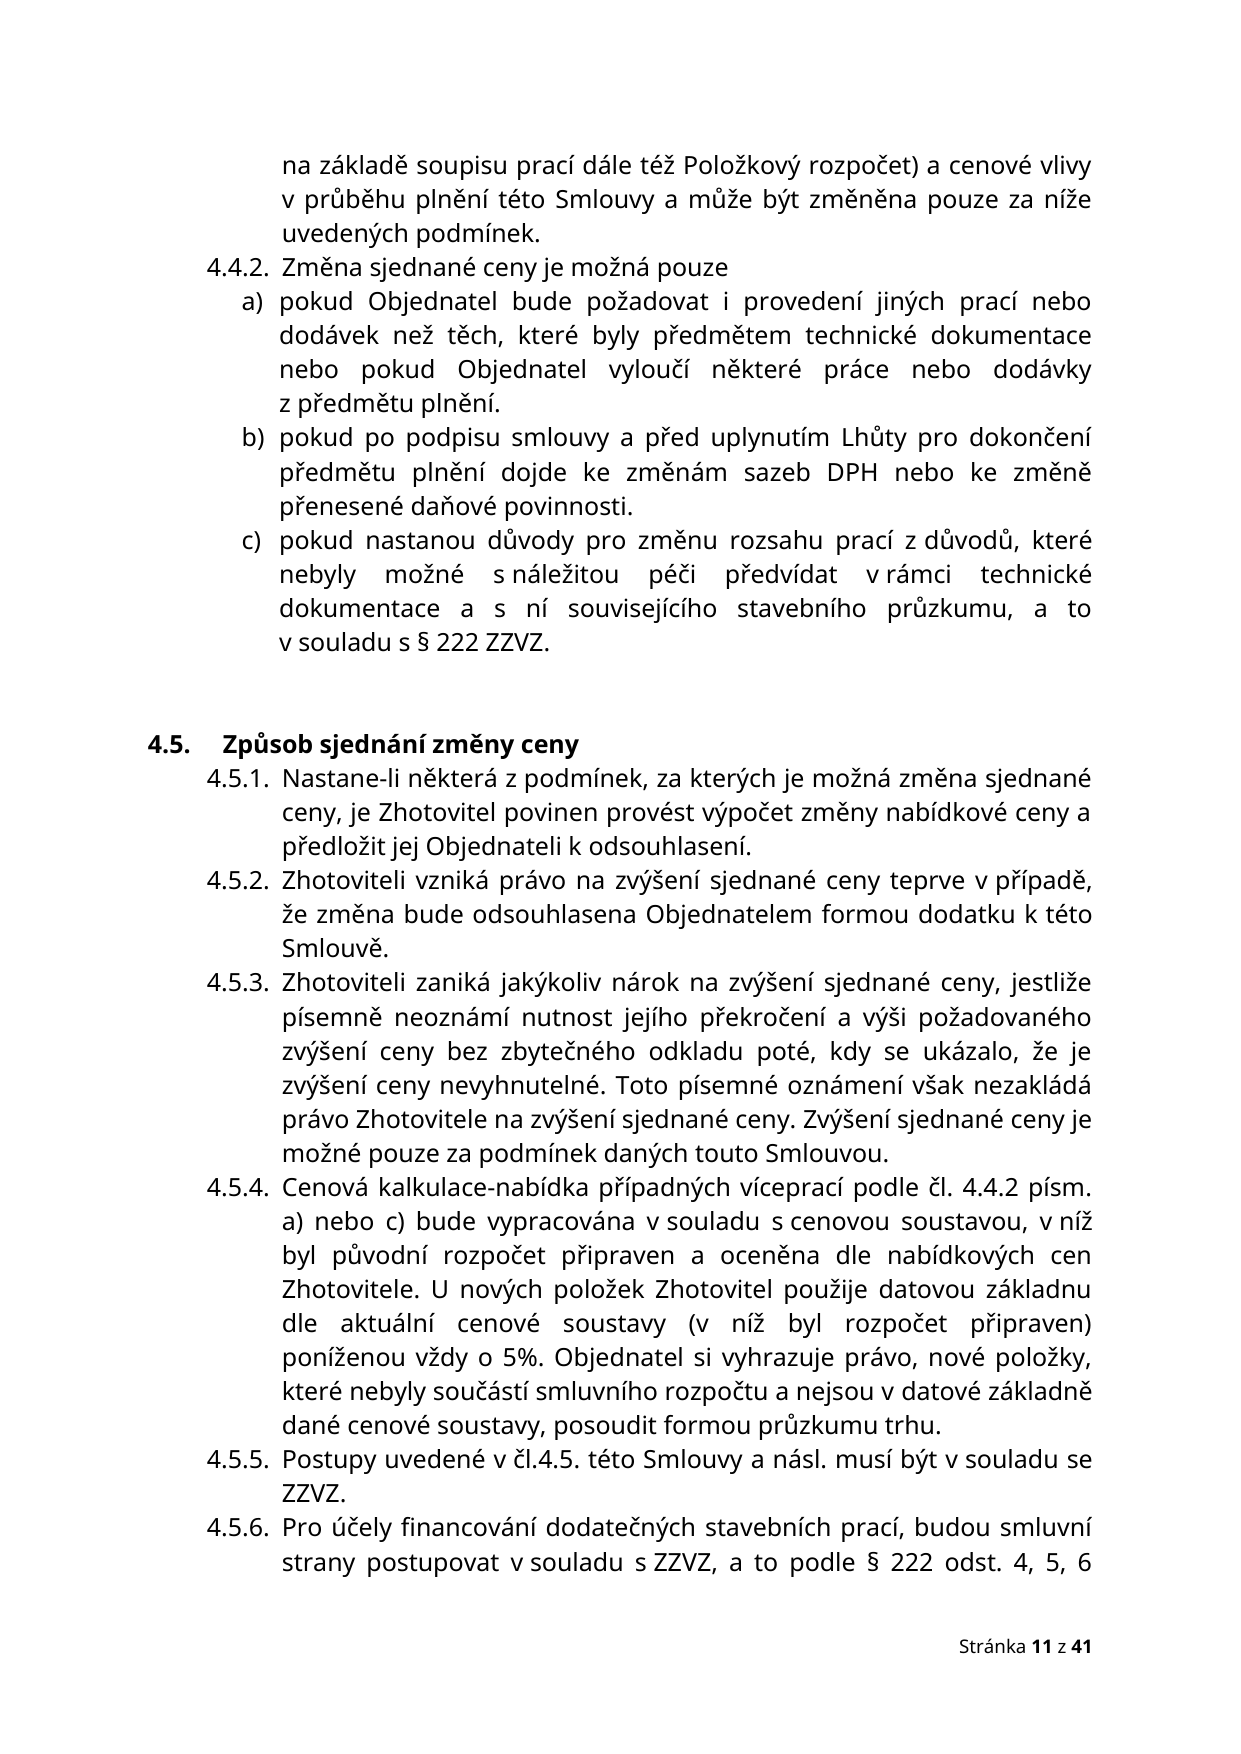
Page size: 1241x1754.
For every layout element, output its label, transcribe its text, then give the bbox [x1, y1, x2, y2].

list Postupy uvedené v čl.4.5. této Smlouvy a násl. musí být v souladu se ZZVZ. [207, 1442, 1093, 1510]
list Změna sjednané ceny je možná pouze [207, 250, 1093, 284]
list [207, 148, 1093, 250]
list pokud Objednatel bude požadovat i provedení jiných prací nebo dodávek než těch, které byly předmětem technické dokumentace nebo pokud Objednatel vyloučí některé práce nebo dodávky z předmětu plnění. [241, 284, 1093, 420]
list Nastane-li některá z podmínek, za kterých je možná změna sjednané ceny, je Zhotovitel povinen provést výpočet změny nabídkové ceny a předložit jej Objednateli k odsouhlasení. [207, 761, 1093, 863]
list pokud nastanou důvody pro změnu rozsahu prací z důvodů, které nebyly možné s náležitou péči předvídat v rámci technické dokumentace a s ní souvisejícího stavebního průzkumu, a to v souladu s § 222 ZZVZ. [241, 522, 1093, 658]
list Způsob sjednání změny ceny [148, 727, 1093, 761]
list Zhotoviteli zaniká jakýkoliv nárok na zvýšení sjednané ceny, jestliže písemně neoznámí nutnost jejího překročení a výši požadovaného zvýšení ceny bez zbytečného odkladu poté, kdy se ukázalo, že je zvýšení ceny nevyhnutelné. Toto písemné oznámení však nezakládá právo Zhotovitele na zvýšení sjednané ceny. Zvýšení sjednané ceny je možné pouze za podmínek daných touto Smlouvou. [207, 965, 1093, 1169]
list Zhotoviteli vzniká právo na zvýšení sjednané ceny teprve v případě, že změna bude odsouhlasena Objednatelem formou dodatku k této Smlouvě. [207, 863, 1093, 965]
list Cenová kalkulace-nabídka případných víceprací podle čl. 4.4.2 písm. a) nebo c) bude vypracována v souladu s cenovou soustavou, v níž byl původní rozpočet připraven a oceněna dle nabídkových cen Zhotovitele. U nových položek Zhotovitel použije datovou základnu dle aktuální cenové soustavy (v níž byl rozpočet připraven) poníženou vždy o 5%. Objednatel si vyhrazuje právo, nové položky, které nebyly součástí smluvního rozpočtu a nejsou v datové základně dané cenové soustavy, posoudit formou průzkumu trhu. [207, 1169, 1093, 1442]
list pokud po podpisu smlouvy a před uplynutím Lhůty pro dokončení předmětu plnění dojde ke změnám sazeb DPH nebo ke změně přenesené daňové povinnosti. [241, 420, 1093, 522]
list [207, 1510, 1093, 1578]
